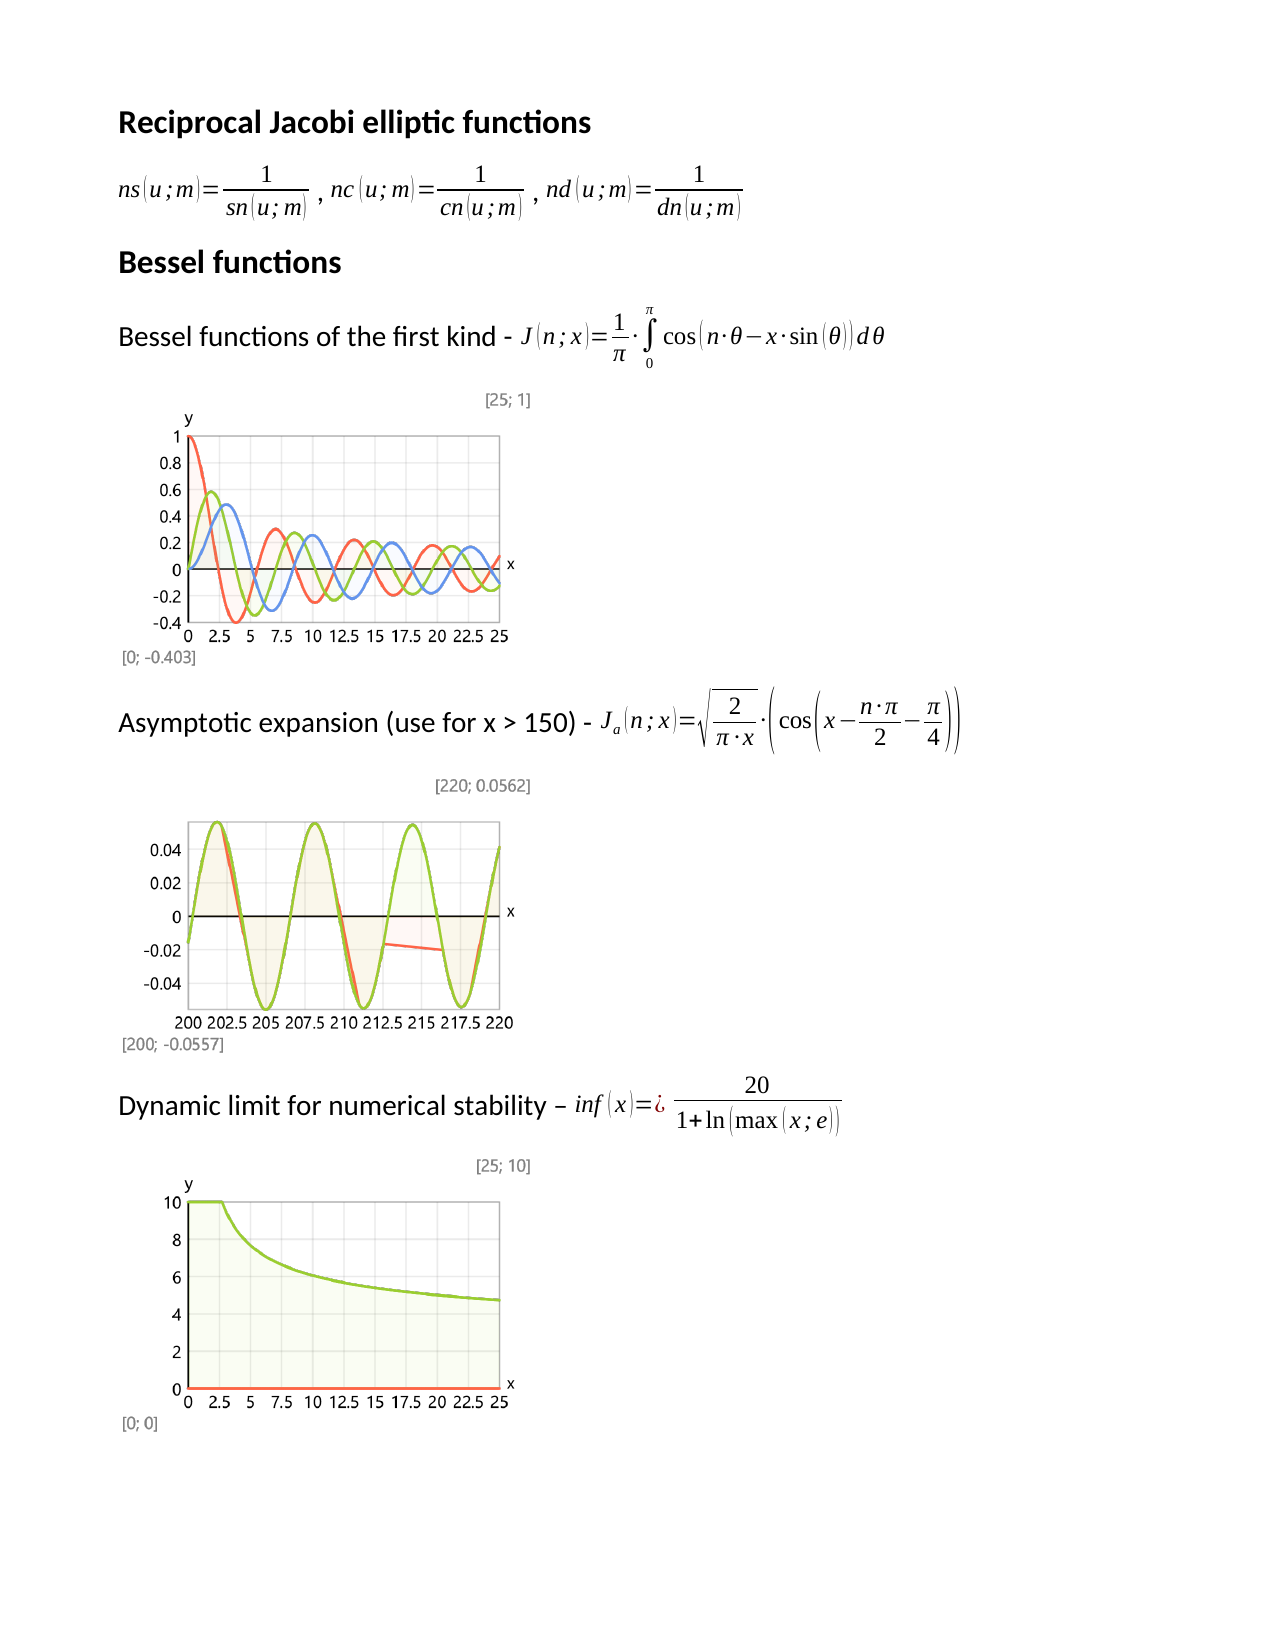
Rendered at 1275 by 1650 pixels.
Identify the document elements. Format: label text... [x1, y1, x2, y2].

text , , [118, 160, 1186, 224]
text Reciprocal Jacobi elliptic functions [118, 101, 1186, 142]
picture [118, 389, 534, 669]
picture [118, 1155, 534, 1435]
text Bessel functions of the first kind - [118, 301, 1186, 372]
text Asymptotic expansion (use for x > 150) - [118, 686, 1186, 758]
text Bessel functions [118, 242, 1186, 282]
picture [118, 775, 534, 1055]
text Dynamic limit for numerical stability – [118, 1072, 1186, 1137]
